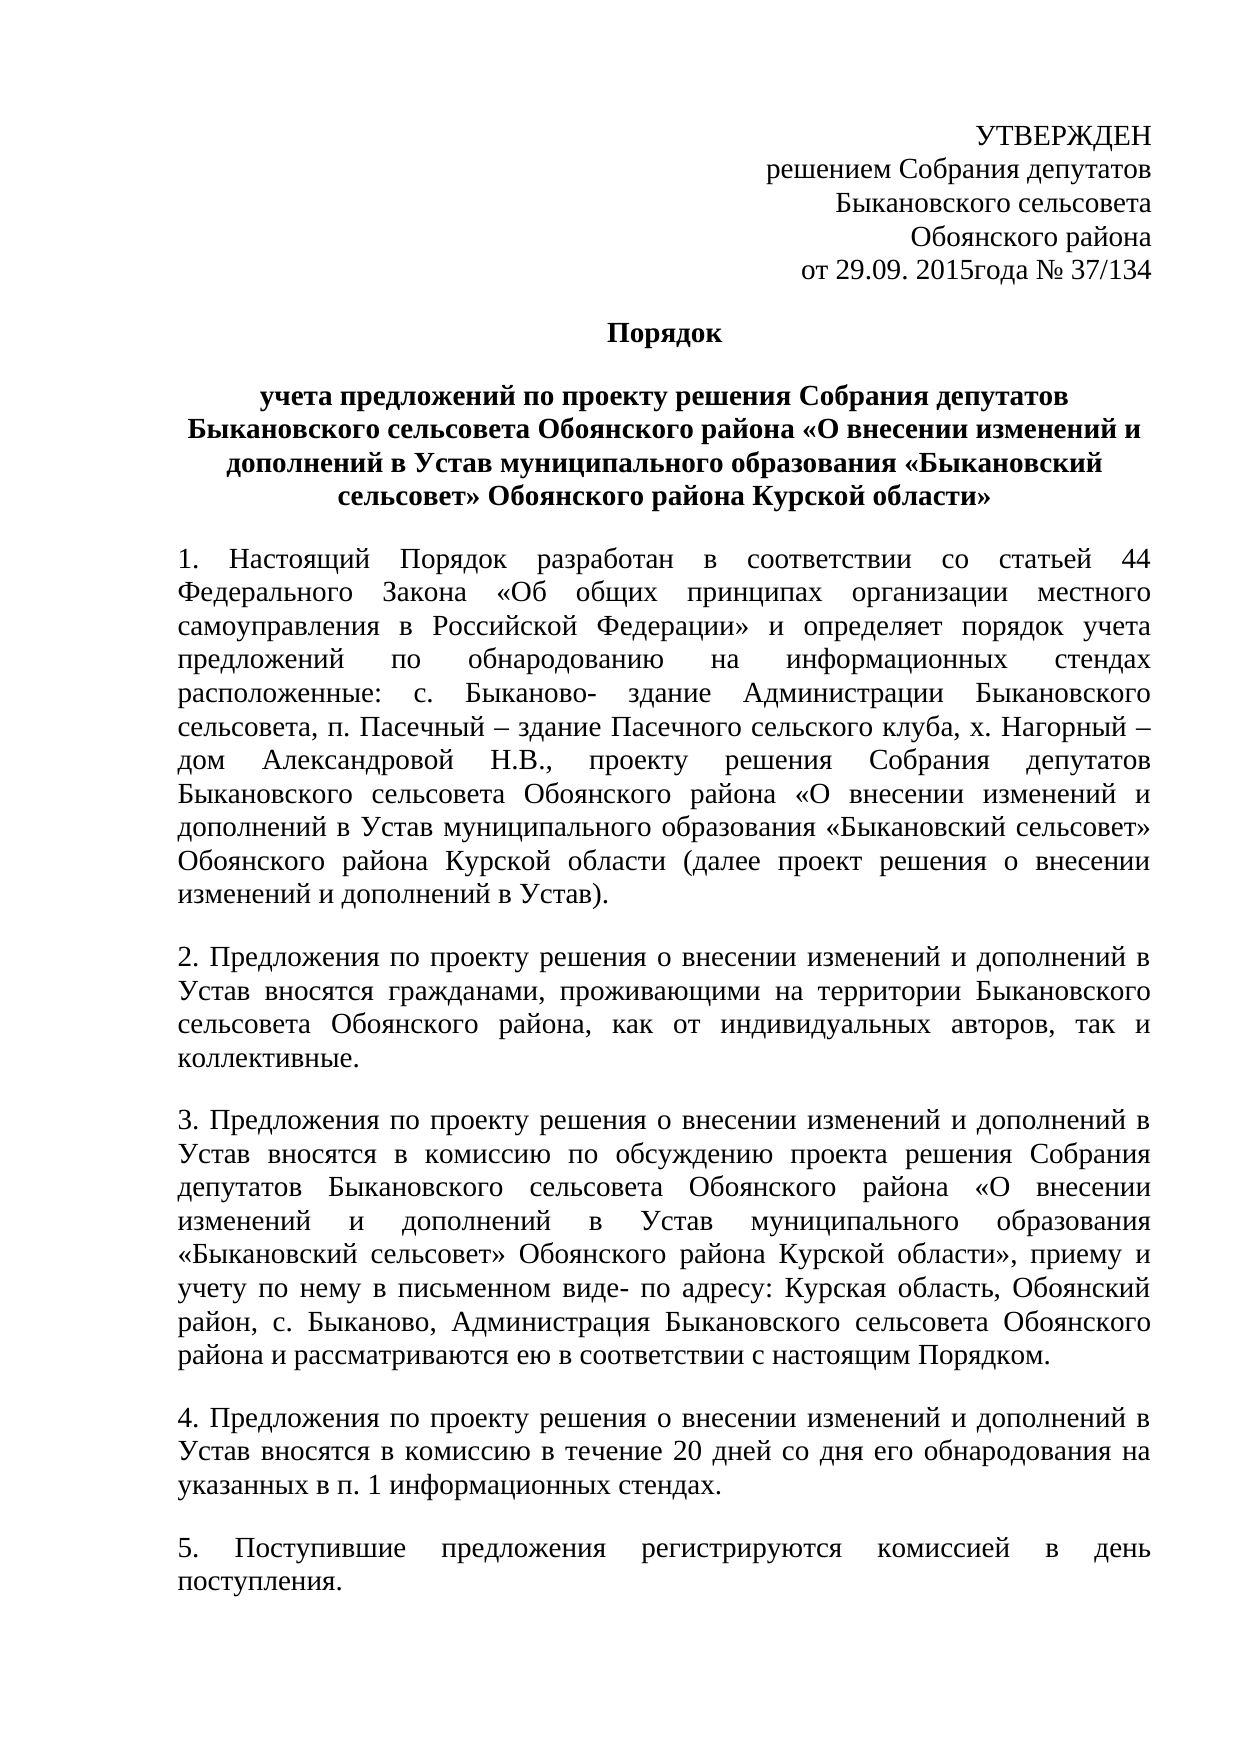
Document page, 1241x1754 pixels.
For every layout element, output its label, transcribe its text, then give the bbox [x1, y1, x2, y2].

text учета предложений по проекту решения Собрания депутатов Быкановского сельсовета Обоянского района «О внесении изменений и дополнений в Устав муниципального образования «Быкановский сельсовет» Обоянского района Курской области» [177, 378, 1152, 512]
text 5. Поступившие предложения регистрируются комиссией в день поступления. [177, 1530, 1152, 1597]
text Порядок [177, 315, 1152, 348]
text 2. Предложения по проекту решения о внесении изменений и дополнений в Устав вносятся гражданами, проживающими на территории Быкановского сельсовета Обоянского района, как от индивидуальных авторов, так и коллективные. [177, 939, 1152, 1073]
text Обоянского района [177, 219, 1152, 252]
text 1. Настоящий Порядок разработан в соответствии со статьей 44 Федерального Закона «Об общих принципах организации местного самоуправления в Российской Федерации» и определяет порядок учета предложений по обнародованию на информационных стендах расположенные: с. Быканово- здание Администрации Быкановского сельсовета, п. Пасечный – здание Пасечного сельского клуба, х. Нагорный – дом Александровой Н.В., проекту решения Собрания депутатов Быкановского сельсовета Обоянского района «О внесении изменений и дополнений в Устав муниципального образования «Быкановский сельсовет» Обоянского района Курской области (далее проект решения о внесении изменений и дополнений в Устав). [177, 541, 1152, 910]
text 3. Предложения по проекту решения о внесении изменений и дополнений в Устав вносятся в комиссию по обсуждению проекта решения Собрания депутатов Быкановского сельсовета Обоянского района «О внесении изменений и дополнений в Устав муниципального образования «Быкановский сельсовет» Обоянского района Курской области», приему и учету по нему в письменном виде- по адресу: Курская область, Обоянский район, с. Быканово, Администрация Быкановского сельсовета Обоянского района и рассматриваются ею в соответствии с настоящим Порядком. [177, 1102, 1152, 1371]
text 4. Предложения по проекту решения о внесении изменений и дополнений в Устав вносятся в комиссию в течение 20 дней со дня его обнародования на указанных в п. 1 информационных стендах. [177, 1400, 1152, 1501]
text УТВЕРЖДЕН [177, 118, 1152, 152]
text решением Собрания депутатов [177, 152, 1152, 185]
text от 29.09. 2015года № 37/134 [177, 252, 1152, 286]
text Быкановского сельсовета [177, 185, 1152, 219]
